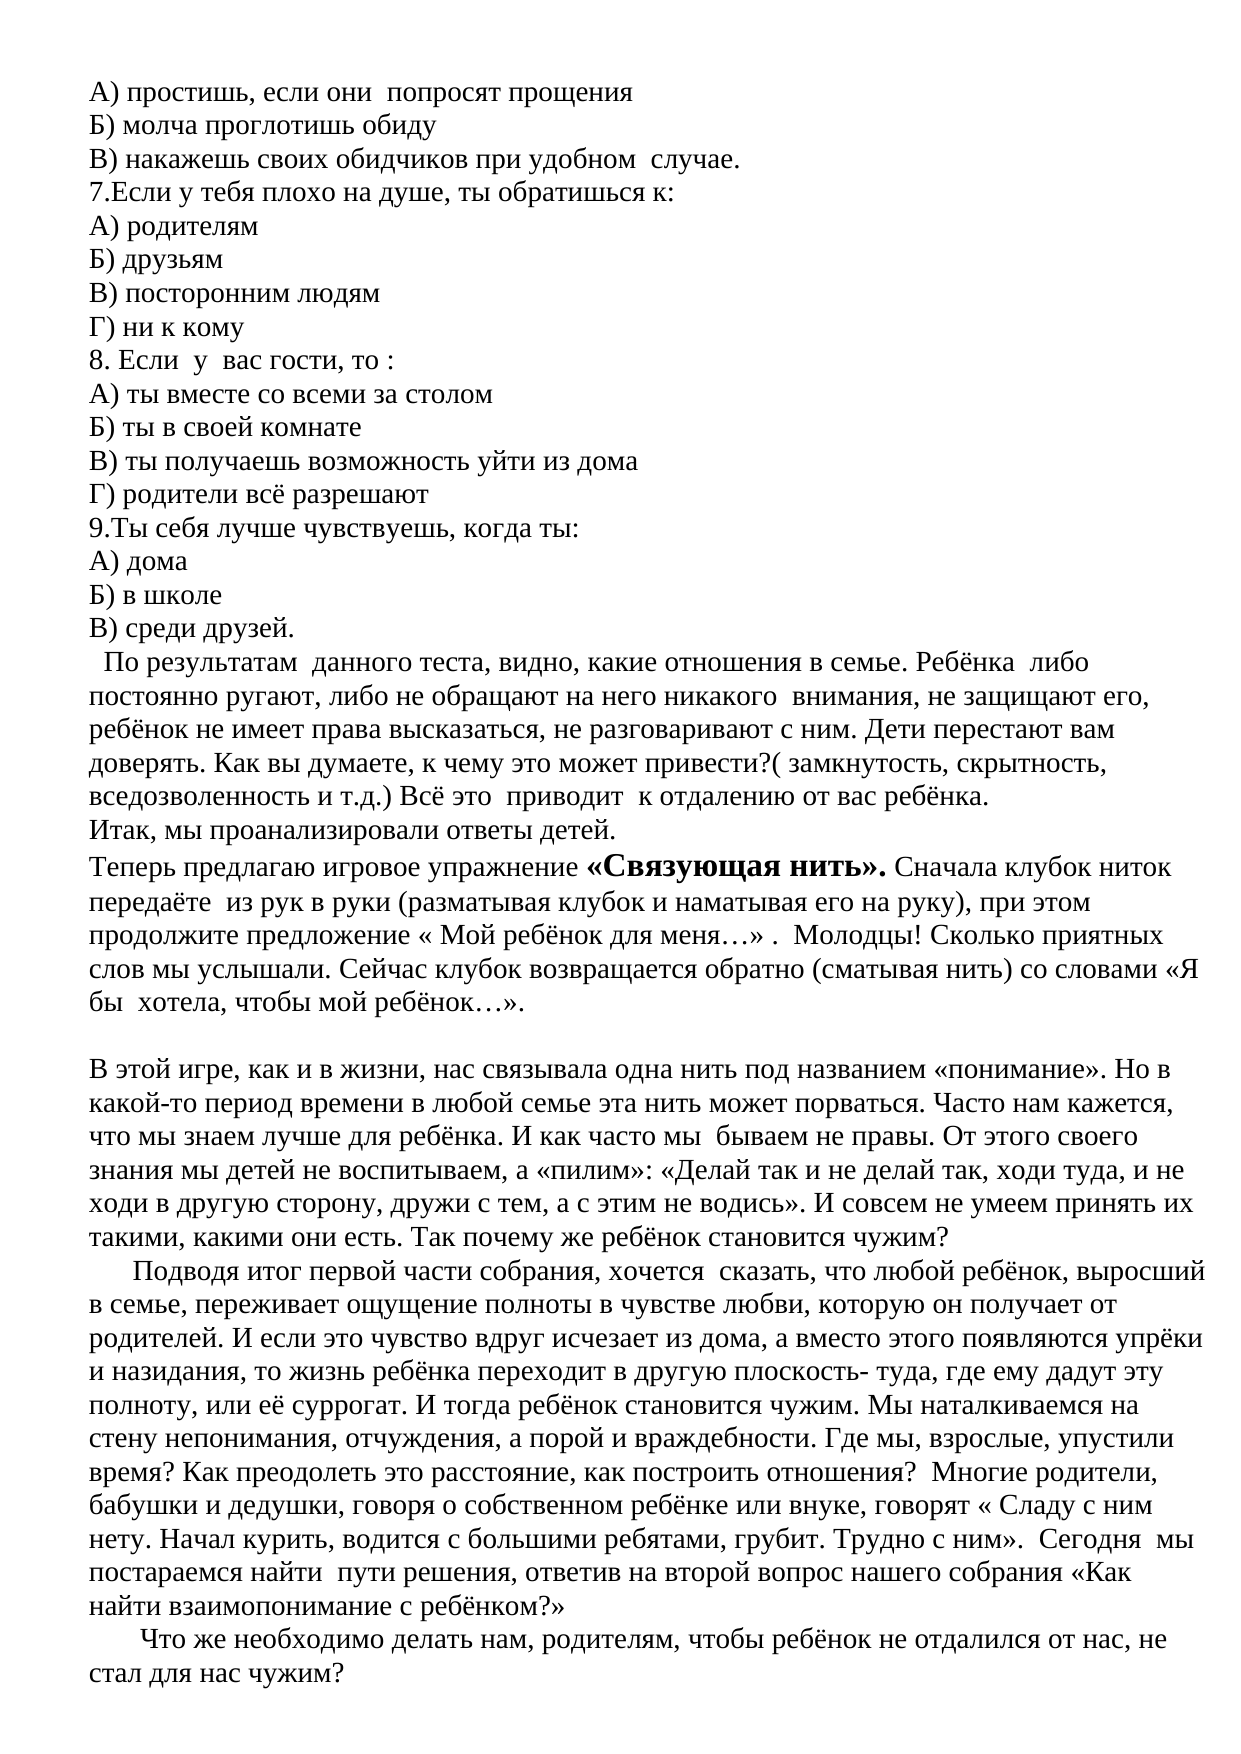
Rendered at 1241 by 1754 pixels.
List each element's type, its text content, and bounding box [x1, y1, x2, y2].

text В) посторонним людям [89, 275, 1211, 309]
text В этой игре, как и в жизни, нас связывала одна нить под названием «понимание». Но в какой-то период времени в любой семье эта нить может порваться. Часто нам кажется, что мы знаем лучше для ребёнка. И как часто мы бываем не правы. От этого своего знания мы детей не воспитываем, а «пилим»: «Делай так и не делай так, ходи туда, и не ходи в другую сторону, дружи с тем, а с этим не водись». И совсем не умеем принять их такими, какими они есть. Так почему же ребёнок становится чужим? [89, 1051, 1211, 1253]
text 9.Ты себя лучше чувствуешь, когда ты: [89, 510, 1211, 543]
text Г) родители всё разрешают [89, 476, 1211, 510]
text Г) ни к кому [89, 309, 1211, 342]
text Б) в школе [89, 577, 1211, 611]
text А) дома [89, 543, 1211, 577]
text 7.Если у тебя плохо на душе, ты обратишься к: [89, 174, 1211, 208]
text В) ты получаешь возможность уйти из дома [89, 443, 1211, 476]
text Итак, мы проанализировали ответы детей. [89, 812, 1211, 845]
text А) ты вместе со всеми за столом [89, 376, 1211, 409]
text Что же необходимо делать нам, родителям, чтобы ребёнок не отдалился от нас, не стал для нас чужим? [89, 1622, 1211, 1689]
text По результатам данного теста, видно, какие отношения в семье. Ребёнка либо постоянно ругают, либо не обращают на него никакого внимания, не защищают его, ребёнок не имеет права высказаться, не разговаривают с ним. Дети перестают вам доверять. Как вы думаете, к чему это может привести?( замкнутость, скрытность, вседозволенность и т.д.) Всё это приводит к отдалению от вас ребёнка. [89, 644, 1211, 812]
text Теперь предлагаю игровое упражнение «Связующая нить». Сначала клубок ниток передаёте из рук в руки (разматывая клубок и наматывая его на руку), при этом продолжите предложение « Мой ребёнок для меня…» . Молодцы! Сколько приятных слов мы услышали. Сейчас клубок возвращается обратно (сматывая нить) со словами «Я бы хотела, чтобы мой ребёнок…». [89, 845, 1211, 1018]
text А) родителям [89, 208, 1211, 242]
text В) накажешь своих обидчиков при удобном случае. [89, 141, 1211, 174]
text Подводя итог первой части собрания, хочется сказать, что любой ребёнок, выросший в семье, переживает ощущение полноты в чувстве любви, которую он получает от родителей. И если это чувство вдруг исчезает из дома, а вместо этого появляются упрёки и назидания, то жизнь ребёнка переходит в другую плоскость- туда, где ему дадут эту полноту, или её суррогат. И тогда ребёнок становится чужим. Мы наталкиваемся на стену непонимания, отчуждения, а порой и враждебности. Где мы, взрослые, упустили время? Как преодолеть это расстояние, как построить отношения? Многие родители, бабушки и дедушки, говоря о собственном ребёнке или внуке, говорят « Сладу с ним нету. Начал курить, водится с большими ребятами, грубит. Трудно с ним». Сегодня мы постараемся найти пути решения, ответив на второй вопрос нашего собрания «Как найти взаимопонимание с ребёнком?» [89, 1253, 1211, 1622]
text Б) друзьям [89, 242, 1211, 275]
text А) простишь, если они попросят прощения [89, 74, 1211, 107]
text Б) ты в своей комнате [89, 409, 1211, 443]
text Б) молча проглотишь обиду [89, 107, 1211, 141]
text 8. Если у вас гости, то : [89, 342, 1211, 376]
text В) среди друзей. [89, 611, 1211, 644]
